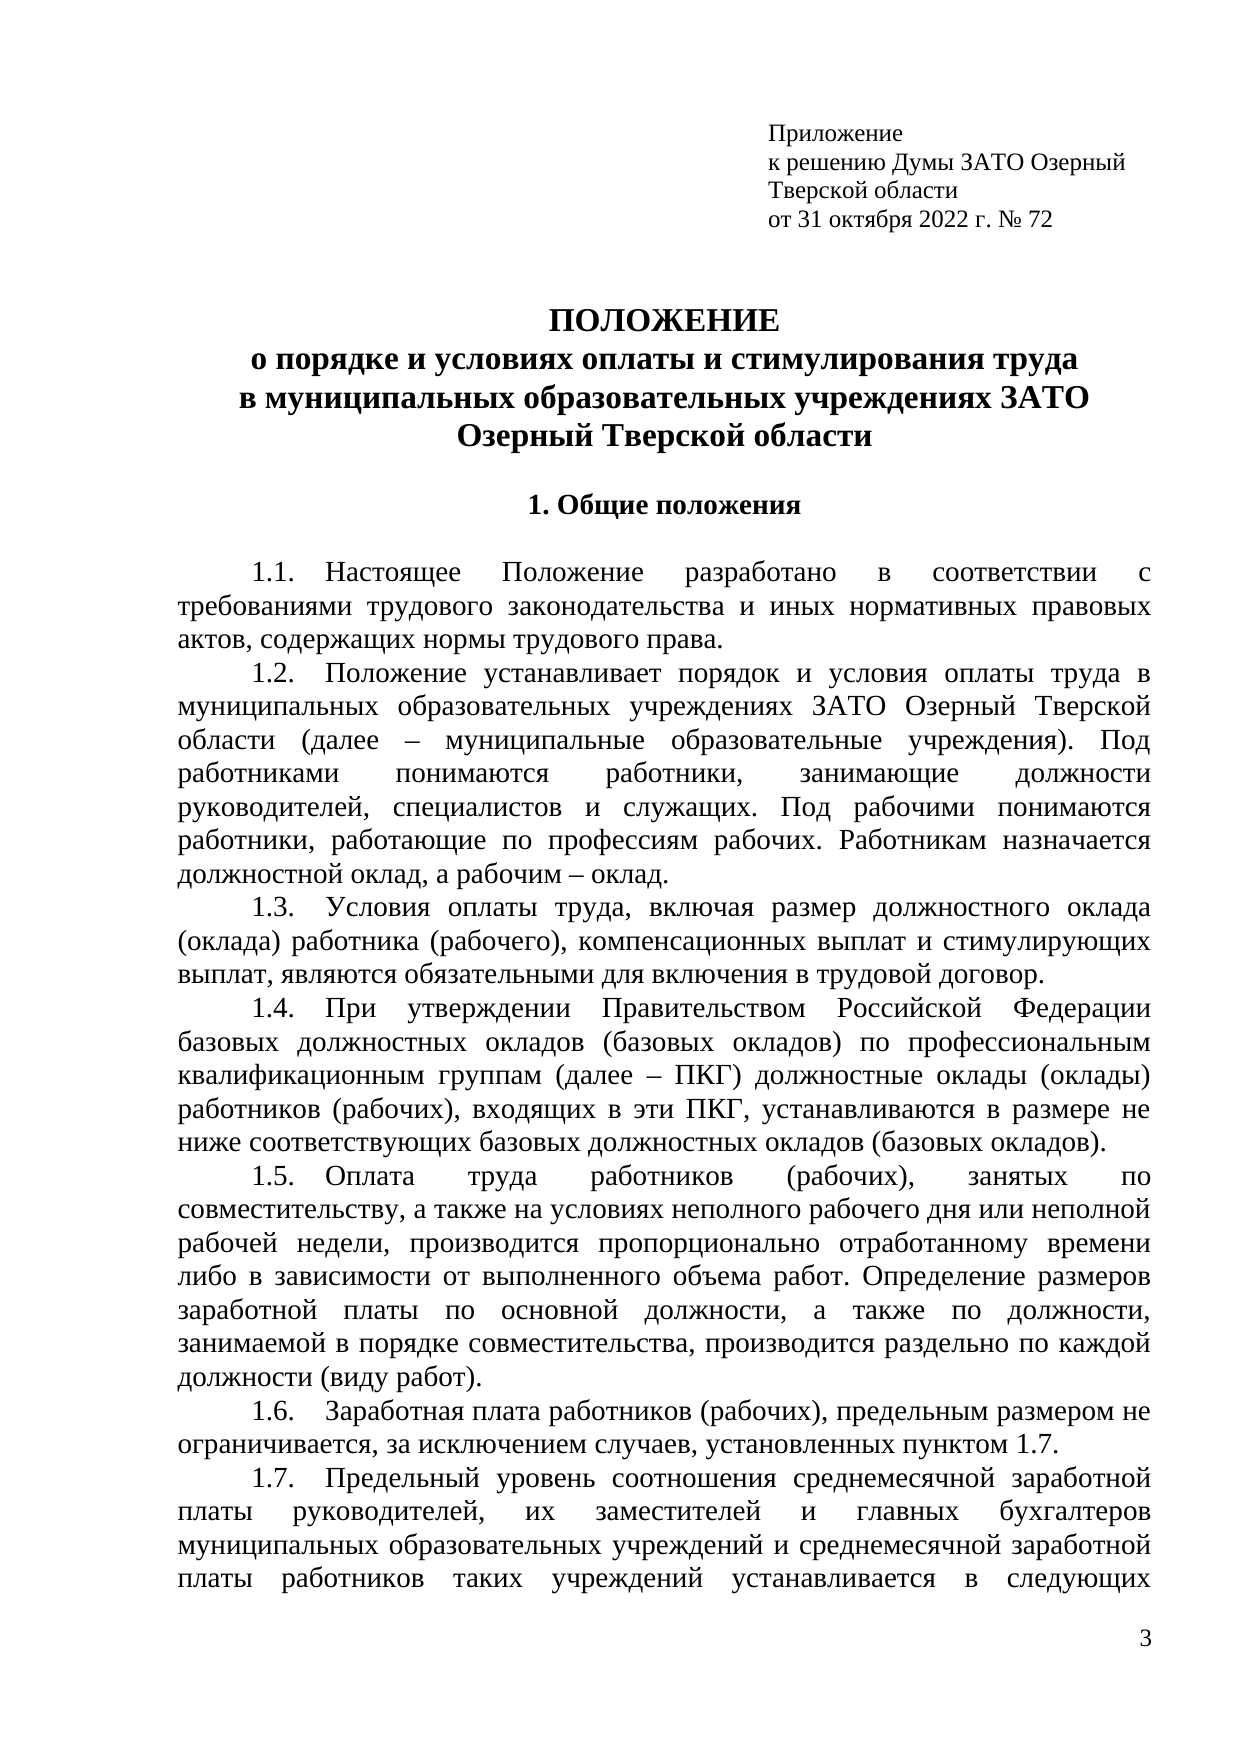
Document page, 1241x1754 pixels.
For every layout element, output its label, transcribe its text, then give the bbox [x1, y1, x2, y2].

text от 31 октября 2022 г. № 72 [768, 204, 1152, 233]
list Заработная плата работников (рабочих), предельным размером не ограничивается, за исключением случаев, установленных пунктом 1.7. [177, 1393, 1152, 1460]
text ПОЛОЖЕНИЕ [177, 300, 1152, 338]
list Настоящее Положение разработано в соответствии с требованиями трудового законодательства и иных нормативных правовых актов, содержащих нормы трудового права. [177, 554, 1152, 655]
text в муниципальных образовательных учреждениях ЗАТО Озерный Тверской области [177, 377, 1152, 453]
text Тверской области [768, 176, 1152, 204]
list Оплата труда работников (рабочих), занятых по совместительству, а также на условиях неполного рабочего дня или неполной рабочей недели, производится пропорционально отработанному времени либо в зависимости от выполненного объема работ. Определение размеров заработной платы по основной должности, а также по должности, занимаемой в порядке совместительства, производится раздельно по каждой должности (виду работ). [177, 1158, 1152, 1393]
text Приложение [768, 118, 1152, 147]
list При утверждении Правительством Российской Федерации базовых должностных окладов (базовых окладов) по профессиональным квалификационным группам (далее – ПКГ) должностные оклады (оклады) работников (рабочих), входящих в эти ПКГ, устанавливаются в размере не ниже соответствующих базовых должностных окладов (базовых окладов). [177, 990, 1152, 1158]
text к решению Думы ЗАТО Озерный [768, 147, 1152, 176]
text 1. Общие положения [177, 487, 1152, 521]
text о порядке и условиях оплаты и стимулирования труда [177, 338, 1152, 377]
list Условия оплаты труда, включая размер должностного оклада (оклада) работника (рабочего), компенсационных выплат и стимулирующих выплат, являются обязательными для включения в трудовой договор. [177, 889, 1152, 990]
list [177, 1460, 1152, 1594]
list Положение устанавливает порядок и условия оплаты труда в муниципальных образовательных учреждениях ЗАТО Озерный Тверской области (далее – муниципальные образовательные учреждения). Под работниками понимаются работники, занимающие должности руководителей, специалистов и служащих. Под рабочими понимаются работники, работающие по профессиям рабочих. Работникам назначается должностной оклад, а рабочим – оклад. [177, 655, 1152, 889]
